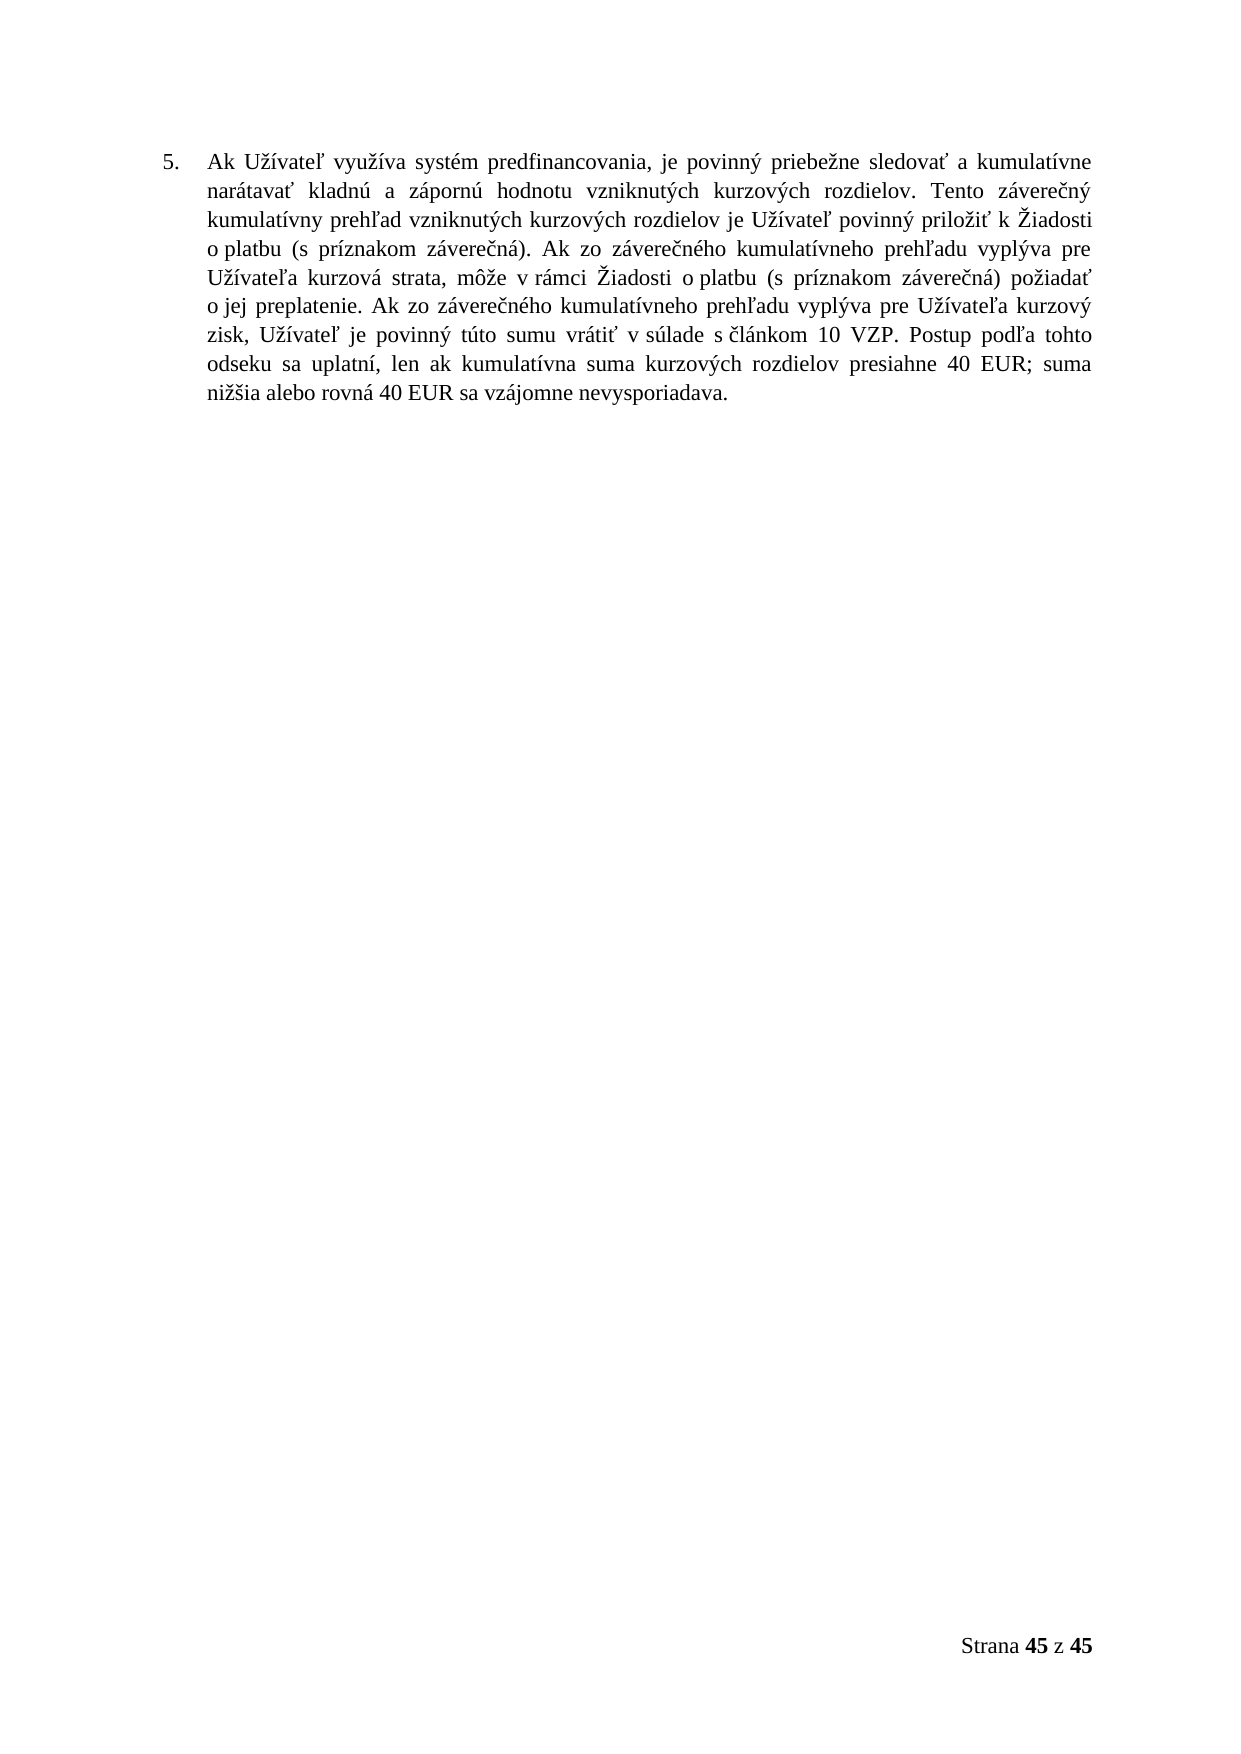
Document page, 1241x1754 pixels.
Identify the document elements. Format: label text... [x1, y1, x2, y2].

list Ak Užívateľ využíva systém predfinancovania, je povinný priebežne sledovať a kumulatívne narátavať kladnú a zápornú hodnotu vzniknutých kurzových rozdielov. Tento záverečný kumulatívny prehľad vzniknutých kurzových rozdielov je Užívateľ povinný priložiť k Žiadosti o platbu (s príznakom záverečná). Ak zo záverečného kumulatívneho prehľadu vyplýva pre Užívateľa kurzová strata, môže v rámci Žiadosti o platbu (s príznakom záverečná) požiadať o jej preplatenie. Ak zo záverečného kumulatívneho prehľadu vyplýva pre Užívateľa kurzový zisk, Užívateľ je povinný túto sumu vrátiť v súlade s článkom 10 VZP. Postup podľa tohto odseku sa uplatní, len ak kumulatívna suma kurzových rozdielov presiahne 40 EUR; suma nižšia alebo rovná 40 EUR sa vzájomne nevysporiadava. [162, 148, 1092, 406]
